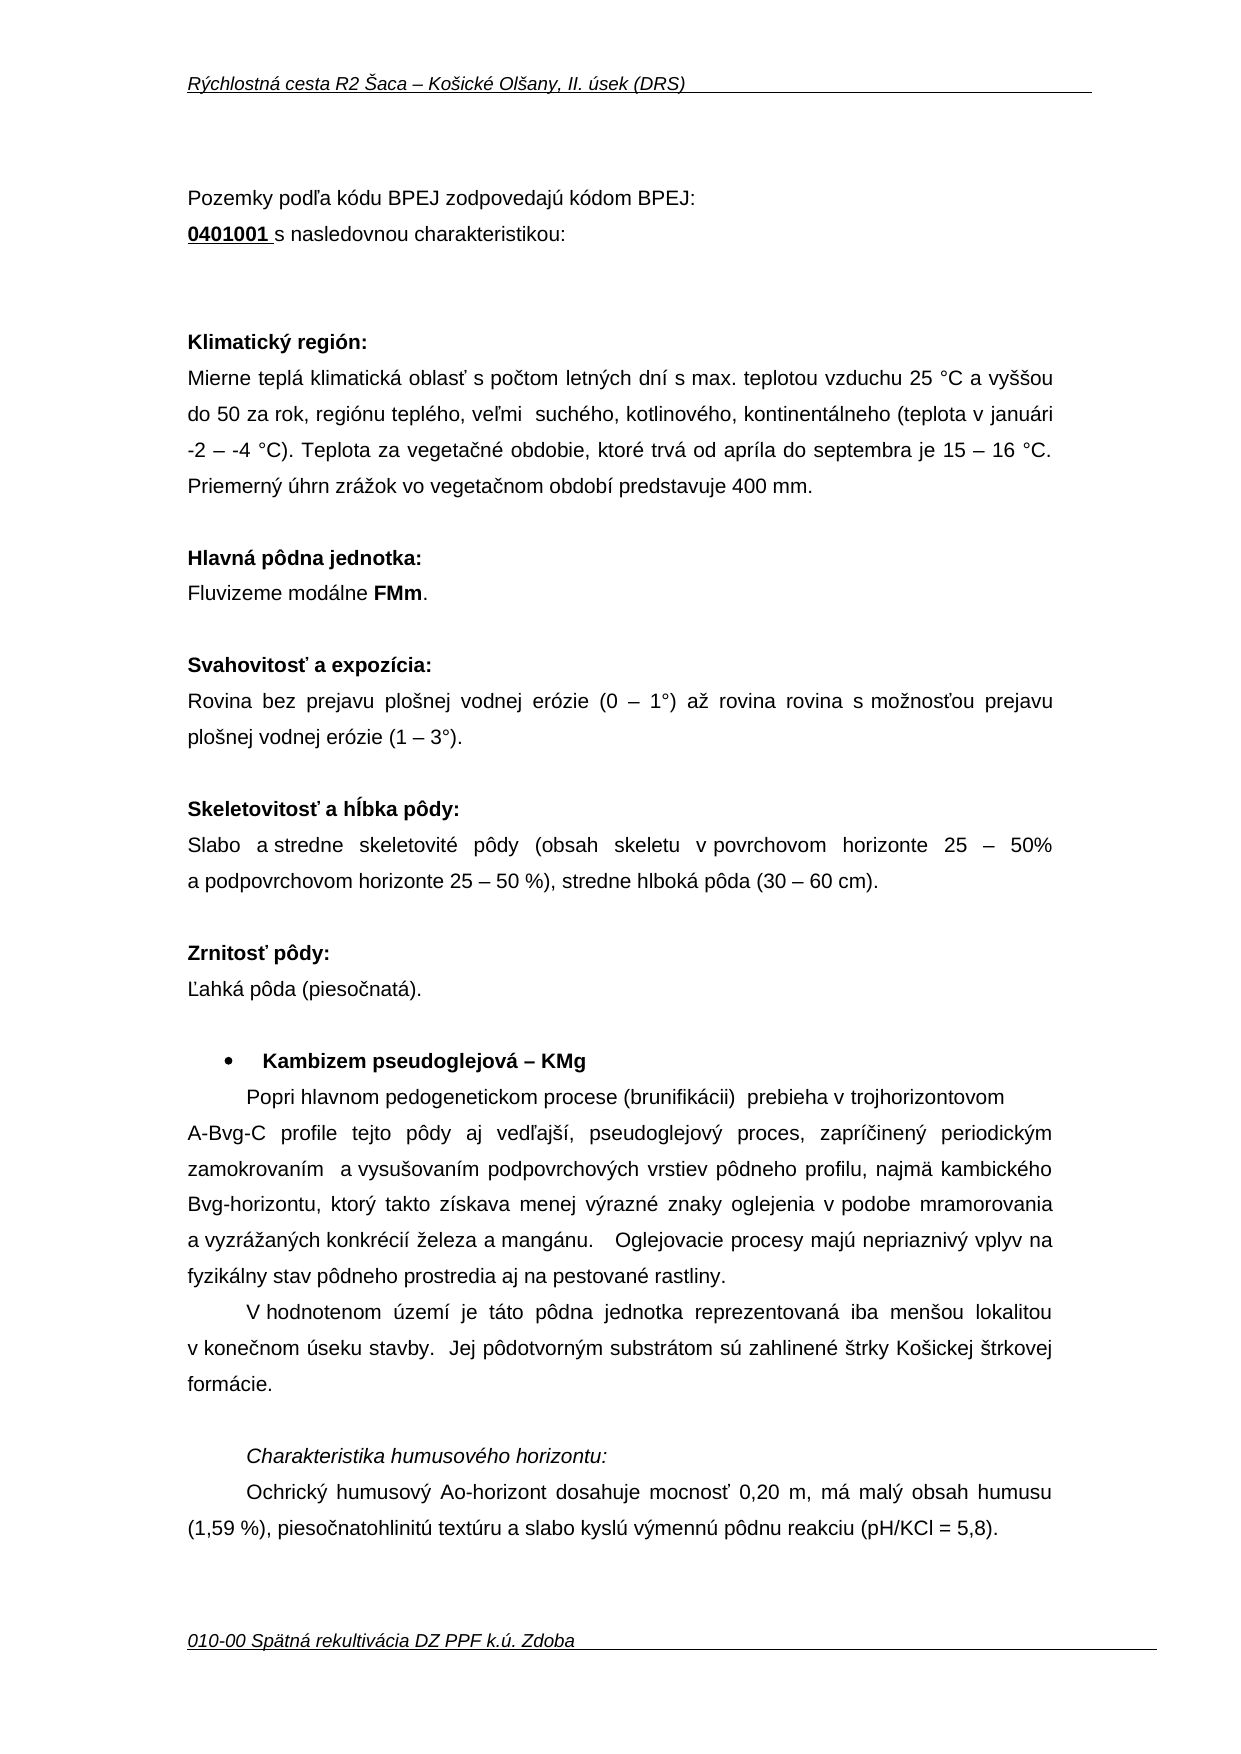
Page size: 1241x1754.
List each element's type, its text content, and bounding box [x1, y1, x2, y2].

text Svahovitosť a expozícia: [187, 653, 1053, 677]
text Klimatický región: [187, 330, 1053, 354]
text Pozemky podľa kódu BPEJ zodpovedajú kódom BPEJ: [187, 186, 1053, 210]
text Ľahká pôda (piesočnatá). [187, 977, 1053, 1001]
text A-Bvg-C profile tejto pôdy aj vedľajší, pseudoglejový proces, zapríčinený periodickým zamokrovaním a vysušovaním podpovrchových vrstiev pôdneho profilu, najmä kambického Bvg-horizontu, ktorý takto získava menej výrazné znaky oglejenia v podobe mramorovania a vyzrážaných konkrécií železa a mangánu. Oglejovacie procesy majú nepriaznivý vplyv na fyzikálny stav pôdneho prostredia aj na pestované rastliny. [187, 1120, 1053, 1288]
text Mierne teplá klimatická oblasť s počtom letných dní s max. teplotou vzduchu 25 °C a vyššou do 50 za rok, regiónu teplého, veľmi suchého, kotlinového, kontinentálneho (teplota v januári -2 – -4 °C). Teplota za vegetačné obdobie, ktoré trvá od apríla do septembra je 15 – 16 °C. Priemerný úhrn zrážok vo vegetačnom období predstavuje . [187, 366, 1053, 497]
text Fluvizeme modálne FMm. [187, 581, 1053, 605]
text Skeletovitosť a hĺbka pôdy: [187, 797, 1053, 821]
text Slabo a stredne skeletovité pôdy (obsah skeletu v povrchovom horizonte 25 – 50% a podpovrchovom horizonte 25 – 50 %), stredne hlboká pôda (30 – 60 cm). [187, 833, 1053, 893]
text Popri hlavnom pedogenetickom procese (brunifikácii) prebieha v trojhorizontovom [187, 1084, 1053, 1108]
text Rovina bez prejavu plošnej vodnej erózie (0 – 1°) až rovina rovina s možnosťou prejavu plošnej vodnej erózie (1 – 3°). [187, 689, 1053, 749]
text Hlavná pôdna jednotka: [187, 545, 1053, 569]
text Ochrický humusový Ao-horizont dosahuje mocnosť , má malý obsah humusu (1,59 %), piesočnatohlinitú textúru a slabo kyslú výmennú pôdnu reakciu (pH/KCl = 5,8). [187, 1480, 1053, 1540]
text Zrnitosť pôdy: [187, 941, 1053, 964]
text V hodnotenom území je táto pôdna jednotka reprezentovaná iba menšou lokalitou v konečnom úseku stavby. Jej pôdotvorným substrátom sú zahlinené štrky Košickej štrkovej formácie. [187, 1300, 1053, 1396]
text 0401001 s nasledovnou charakteristikou: [187, 222, 1053, 246]
text Charakteristika humusového horizontu: [187, 1444, 1053, 1468]
list Kambizem pseudoglejová – KMg [225, 1048, 1053, 1072]
